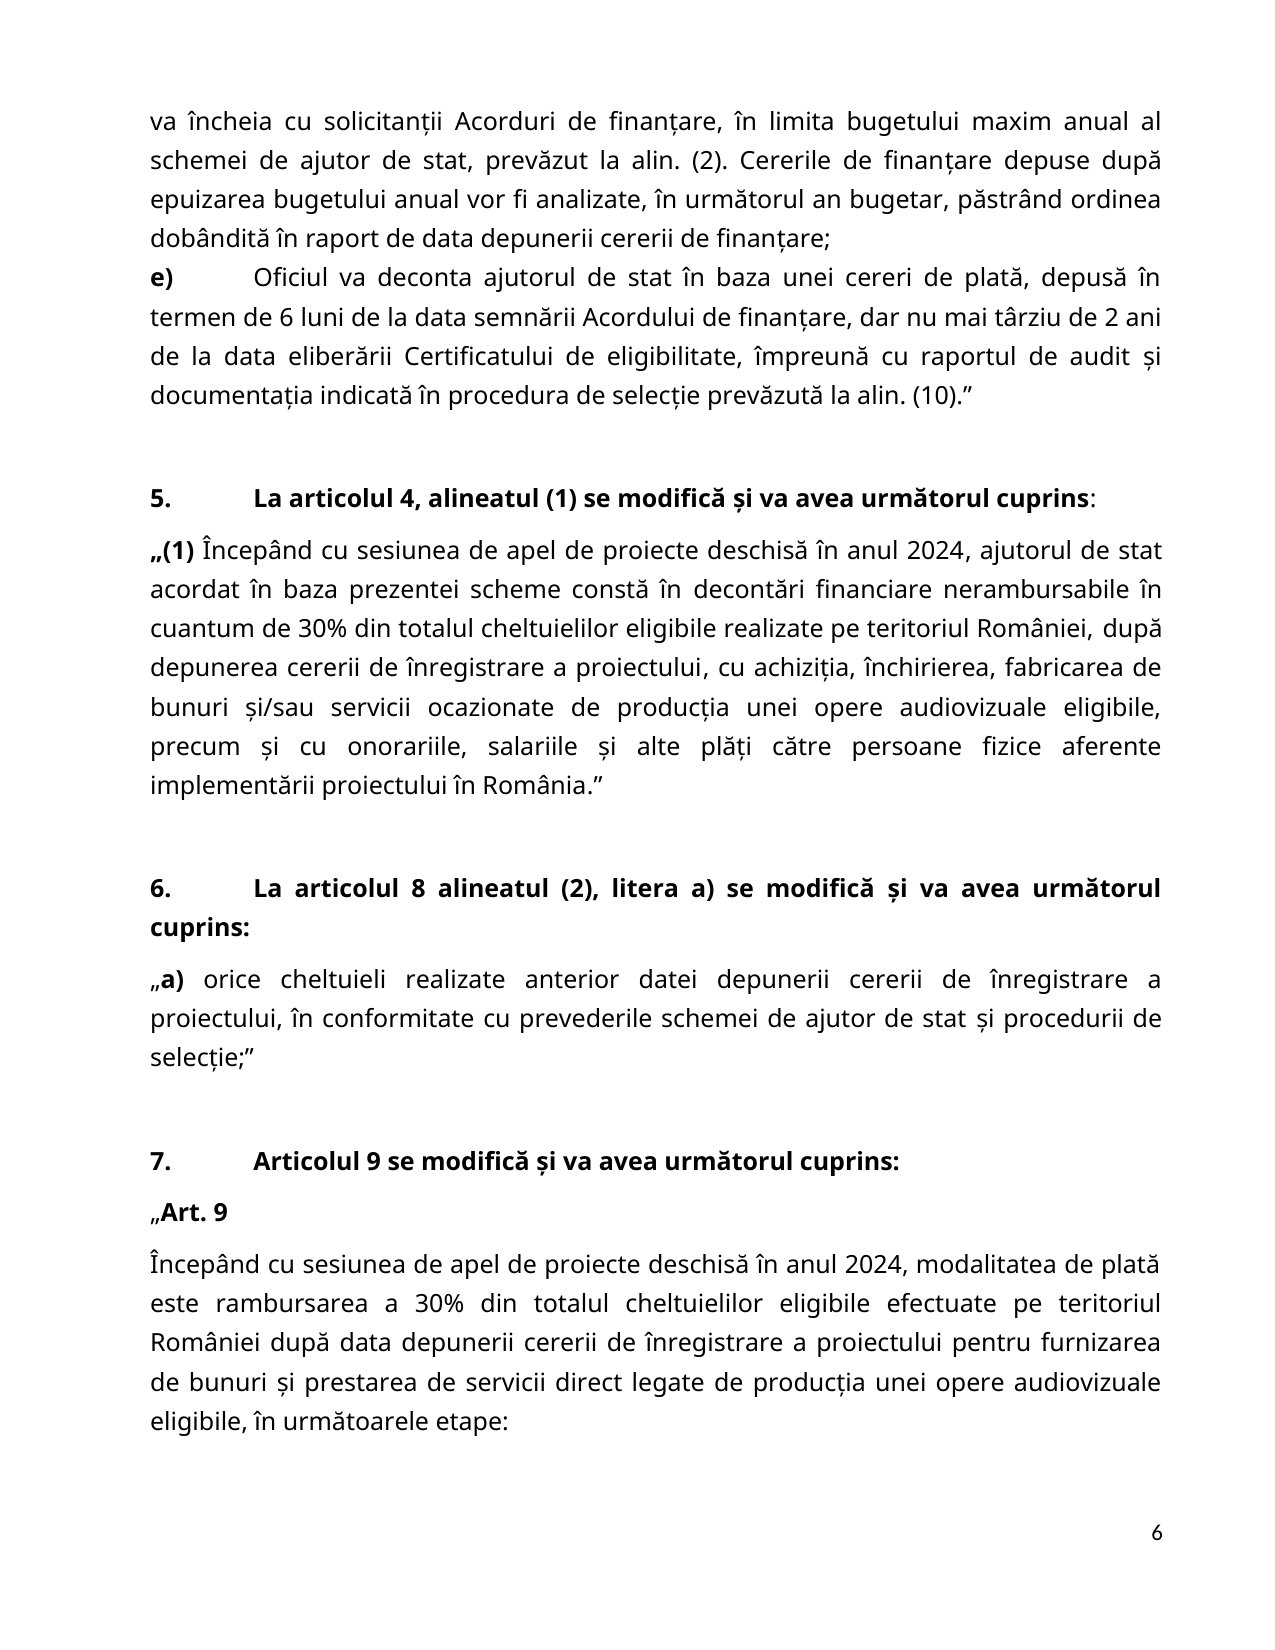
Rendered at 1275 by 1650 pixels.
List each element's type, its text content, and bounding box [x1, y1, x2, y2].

list Articolul 9 se modifică și va avea următorul cuprins: [150, 1143, 1162, 1177]
list La articolul 8 alineatul (2), litera a) se modifică și va avea următorul cuprins: [150, 871, 1162, 944]
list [150, 103, 1162, 255]
list La articolul 4, alineatul (1) se modifică și va avea următorul cuprins: [150, 481, 1162, 515]
list e) Oficiul va deconta ajutorul de stat în baza unei cereri de plată, depusă în termen de 6 luni de la data semnării Acordului de finanțare, dar nu mai târziu de 2 ani de la data eliberării Certificatului de eligibilitate, împreună cu raportul de audit și documentația indicată în procedura de selecție prevăzută la alin. (10).” [150, 260, 1162, 412]
text „(1) Începând cu sesiunea de apel de proiecte deschisă în anul 2024, ajutorul de stat acordat în baza prezentei scheme constă în decontări financiare nerambursabile în cuantum de 30% din totalul cheltuielilor eligibile realizate pe teritoriul României, după depunerea cererii de înregistrare a proiectului, cu achiziţia, închirierea, fabricarea de bunuri şi/sau servicii ocazionate de producţia unei opere audiovizuale eligibile, precum şi cu onorariile, salariile şi alte plăţi către persoane fizice aferente implementării proiectului în România.” [150, 533, 1162, 802]
list „a) orice cheltuieli realizate anterior datei depunerii cererii de înregistrare a proiectului, în conformitate cu prevederile schemei de ajutor de stat și procedurii de selecție;” [150, 962, 1162, 1074]
text „Art. 9 [150, 1195, 1162, 1229]
text Începând cu sesiunea de apel de proiecte deschisă în anul 2024, modalitatea de plată este rambursarea a 30% din totalul cheltuielilor eligibile efectuate pe teritoriul României după data depunerii cererii de înregistrare a proiectului pentru furnizarea de bunuri şi prestarea de servicii direct legate de producţia unei opere audiovizuale eligibile, în următoarele etape: [150, 1247, 1162, 1437]
